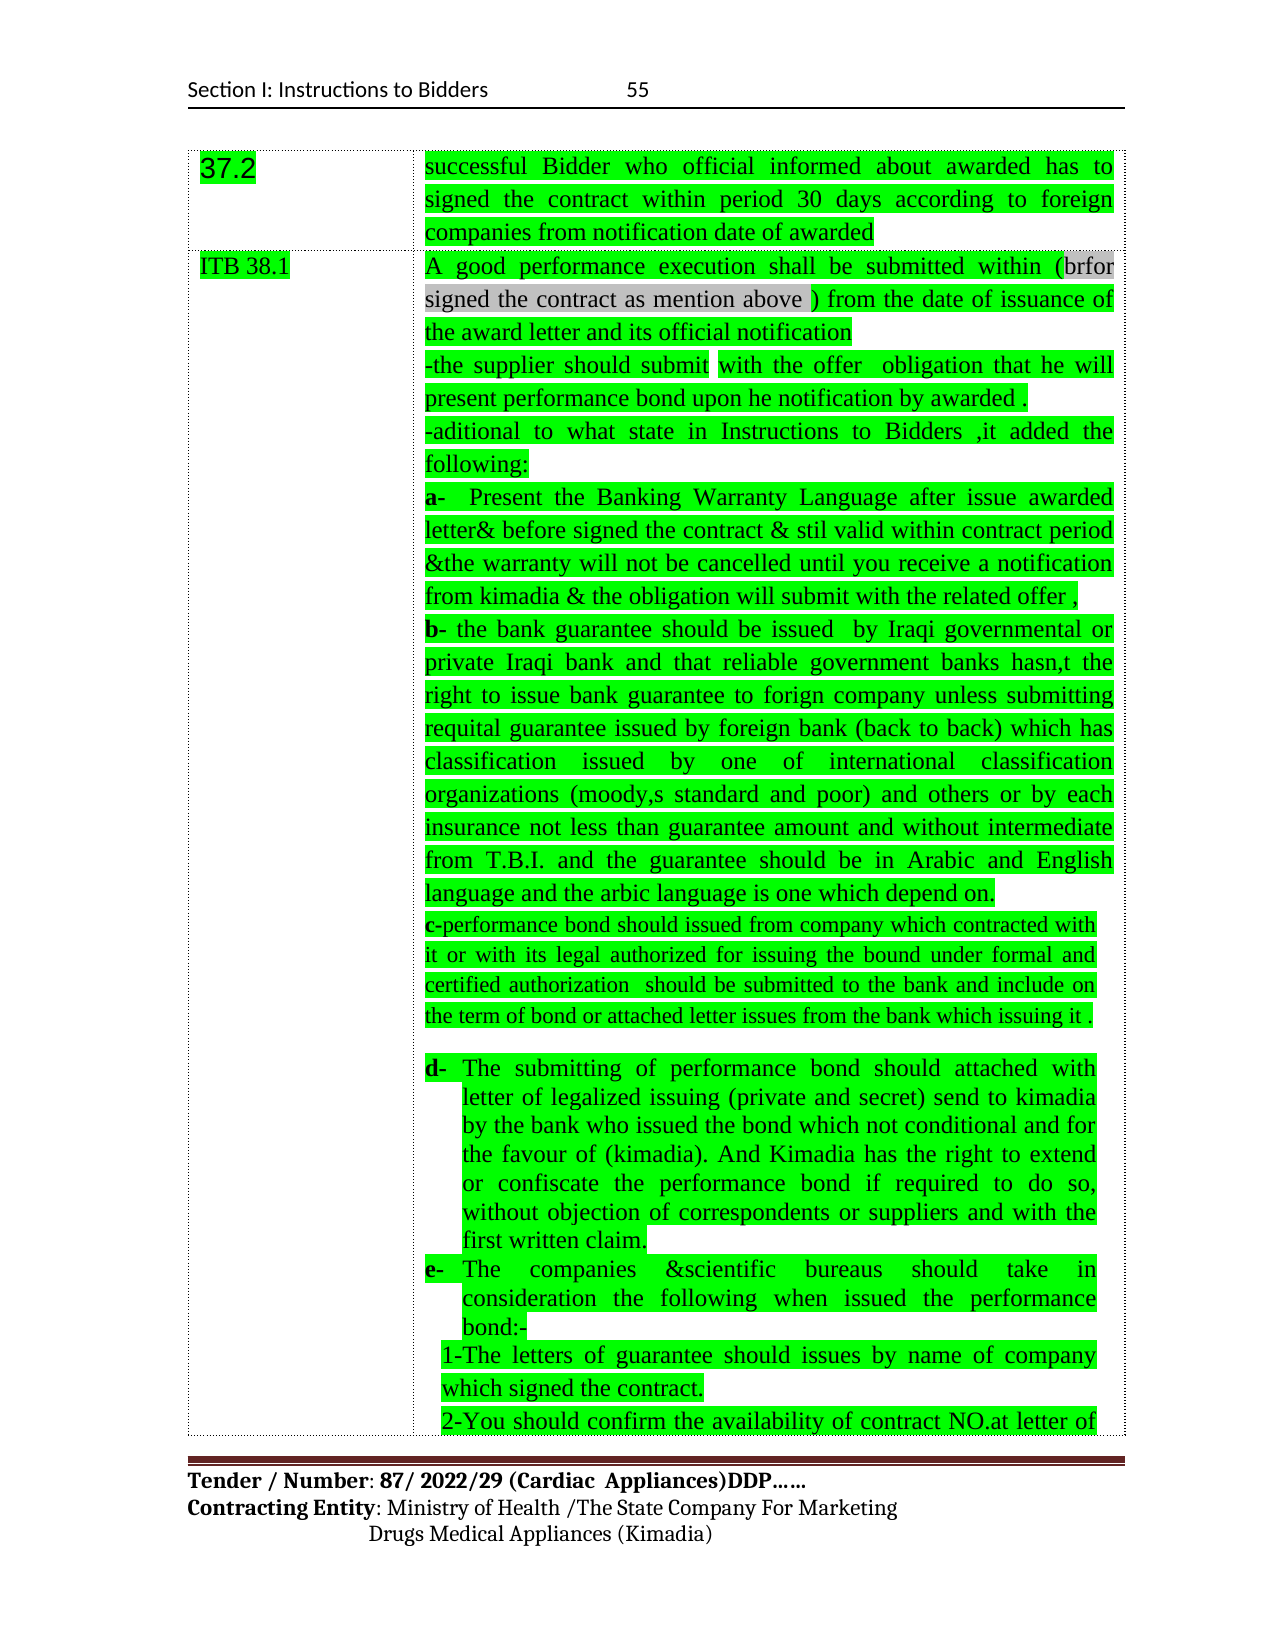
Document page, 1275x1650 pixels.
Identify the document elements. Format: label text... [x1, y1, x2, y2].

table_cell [413, 250, 1125, 1435]
table_cell successful Bidder who official informed about awarded has to signed the contract within period 30 days according to foreign companies from notification date of awarded [413, 150, 1125, 250]
table_cell ITB 38.1 [188, 250, 413, 1435]
table_cell 37.2 [188, 150, 413, 250]
